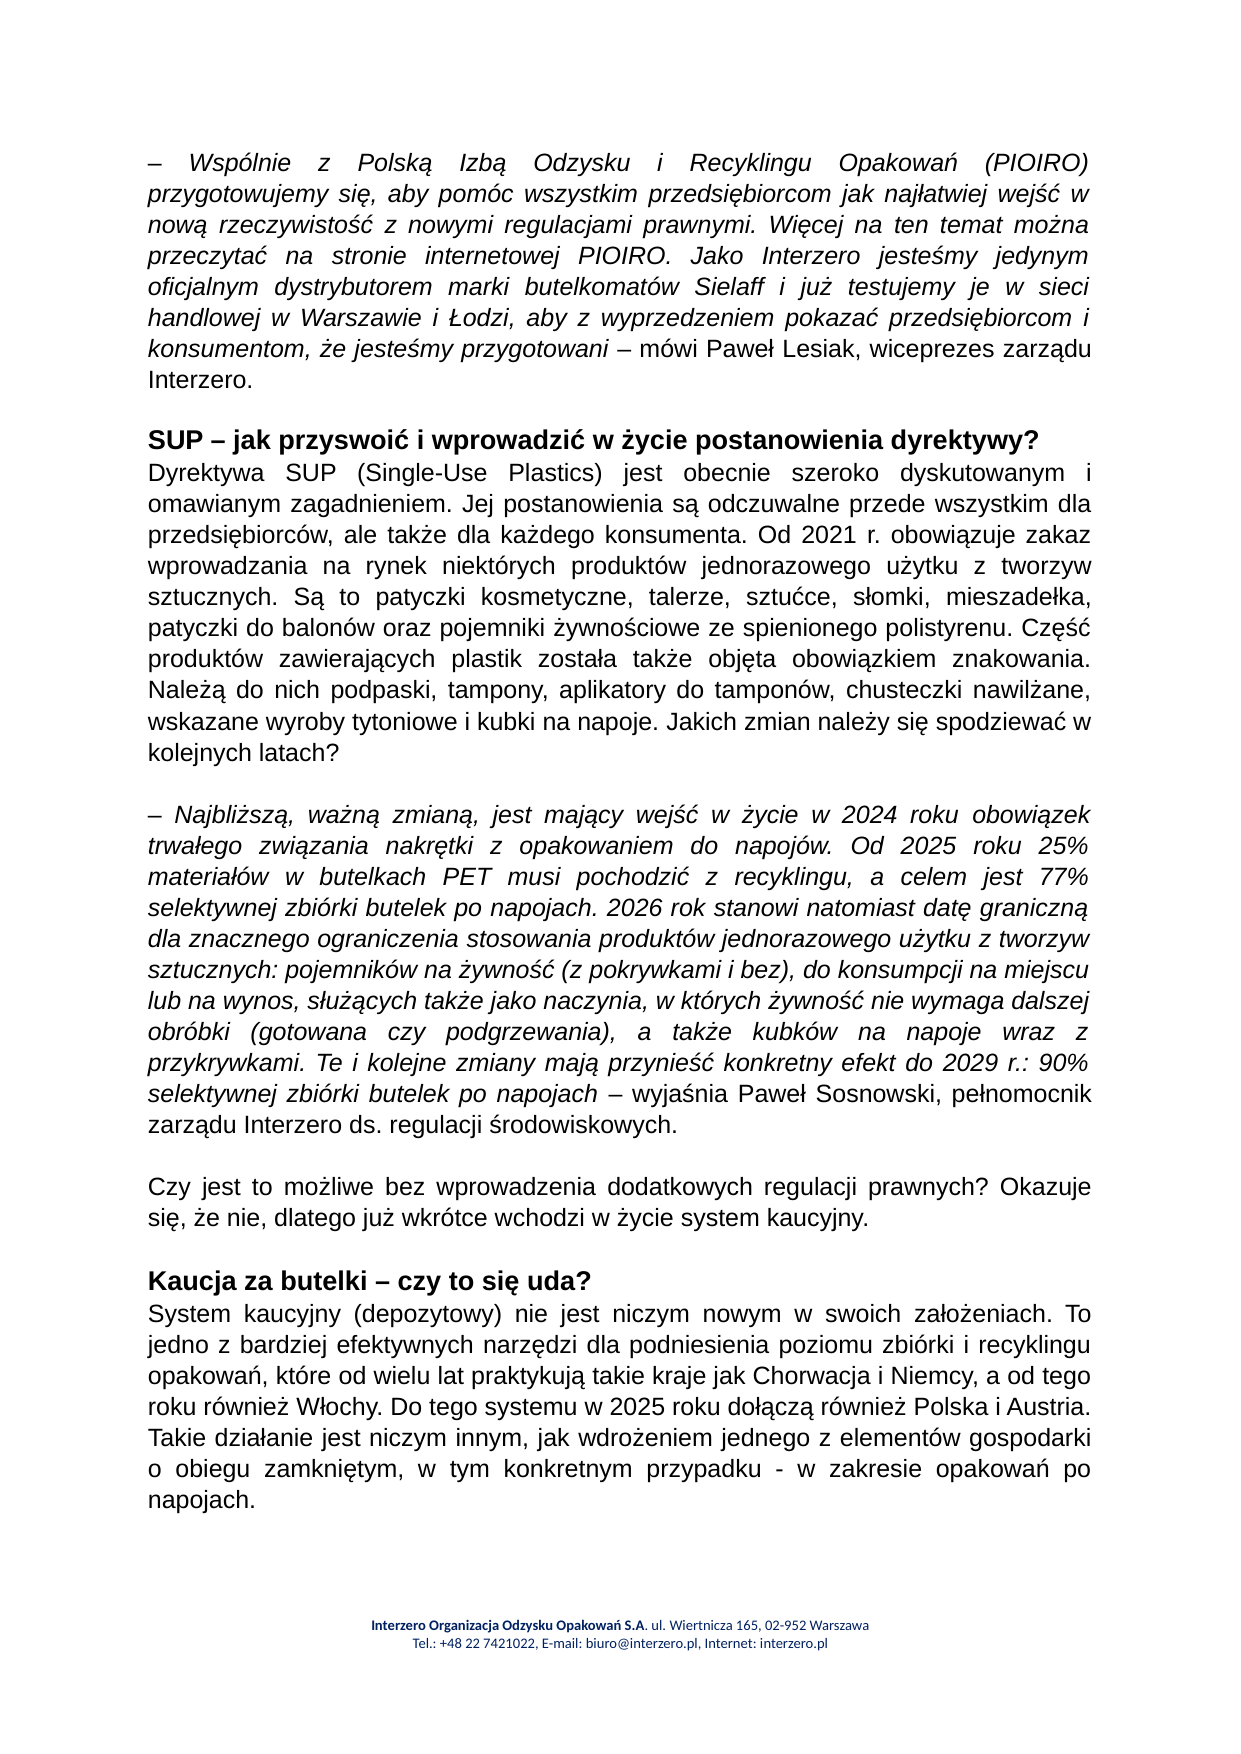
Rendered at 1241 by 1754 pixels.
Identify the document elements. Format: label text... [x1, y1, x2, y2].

text System kaucyjny (depozytowy) nie jest niczym nowym w swoich założeniach. To jedno z bardziej efektywnych narzędzi dla podniesienia poziomu zbiórki i recyklingu opakowań, które od wielu lat praktykują takie kraje jak Chorwacja i Niemcy, a od tego roku również Włochy. Do tego systemu w 2025 roku dołączą również Polska i Austria. [148, 1299, 1093, 1421]
subtitle SUP – jak przyswoić i wprowadzić w życie postanowienia dyrektywy? [148, 424, 1093, 456]
text Czy jest to możliwe bez wprowadzenia dodatkowych regulacji prawnych? Okazuje się, że nie, dlatego już wkrótce wchodzi w życie system kaucyjny. [148, 1172, 1093, 1232]
text Dyrektywa SUP (Single-Use Plastics) jest obecnie szeroko dyskutowanym i omawianym zagadnieniem. Jej postanowienia są odczuwalne przede wszystkim dla przedsiębiorców, ale także dla każdego konsumenta. Od 2021 r. obowiązuje zakaz wprowadzania na rynek niektórych produktów jednorazowego użytku z tworzyw sztucznych. Są to patyczki kosmetyczne, talerze, sztućce, słomki, mieszadełka, patyczki do balonów oraz pojemniki żywnościowe ze spienionego polistyrenu. Część produktów zawierających plastik została także objęta obowiązkiem znakowania. Należą do nich podpaski, tampony, aplikatory do tamponów, chusteczki nawilżane, wskazane wyroby tytoniowe i kubki na napoje. Jakich zmian należy się spodziewać w kolejnych latach? [148, 458, 1093, 766]
text Takie działanie jest niczym innym, jak wdrożeniem jednego z elementów gospodarki o obiegu zamkniętym, w tym konkretnym przypadku - w zakresie opakowań po napojach. [148, 1423, 1093, 1514]
subtitle Kaucja za butelki – czy to się uda? [148, 1265, 1093, 1296]
text – Najbliższą, ważną zmianą, jest mający wejść w życie w 2024 roku obowiązek trwałego związania nakrętki z opakowaniem do napojów. Od 2025 roku 25% materiałów w butelkach PET musi pochodzić z recyklingu, a celem jest 77% selektywnej zbiórki butelek po napojach. 2026 rok stanowi natomiast datę graniczną dla znacznego ograniczenia stosowania produktów jednorazowego użytku z tworzyw sztucznych: pojemników na żywność (z pokrywkami i bez), do konsumpcji na miejscu lub na wynos, służących także jako naczynia, w których żywność nie wymaga dalszej obróbki (gotowana czy podgrzewania), a także kubków na napoje wraz z przykrywkami. Te i kolejne zmiany mają przynieść konkretny efekt do 2029 r.: 90% selektywnej zbiórki butelek po napojach – wyjaśnia Paweł Sosnowski, pełnomocnik zarządu Interzero ds. regulacji środowiskowych. [148, 799, 1093, 1139]
text – Wspólnie z Polską Izbą Odzysku i Recyklingu Opakowań (PIOIRO) przygotowujemy się, aby pomóc wszystkim przedsiębiorcom jak najłatwiej wejść w nową rzeczywistość z nowymi regulacjami prawnymi. Więcej na ten temat można przeczytać na stronie internetowej PIOIRO. Jako Interzero jesteśmy jedynym oficjalnym dystrybutorem marki butelkomatów Sielaff i już testujemy je w sieci handlowej w Warszawie i Łodzi, aby z wyprzedzeniem pokazać przedsiębiorcom i konsumentom, że jesteśmy przygotowani – mówi Paweł Lesiak, wiceprezes zarządu Interzero. [148, 148, 1093, 394]
